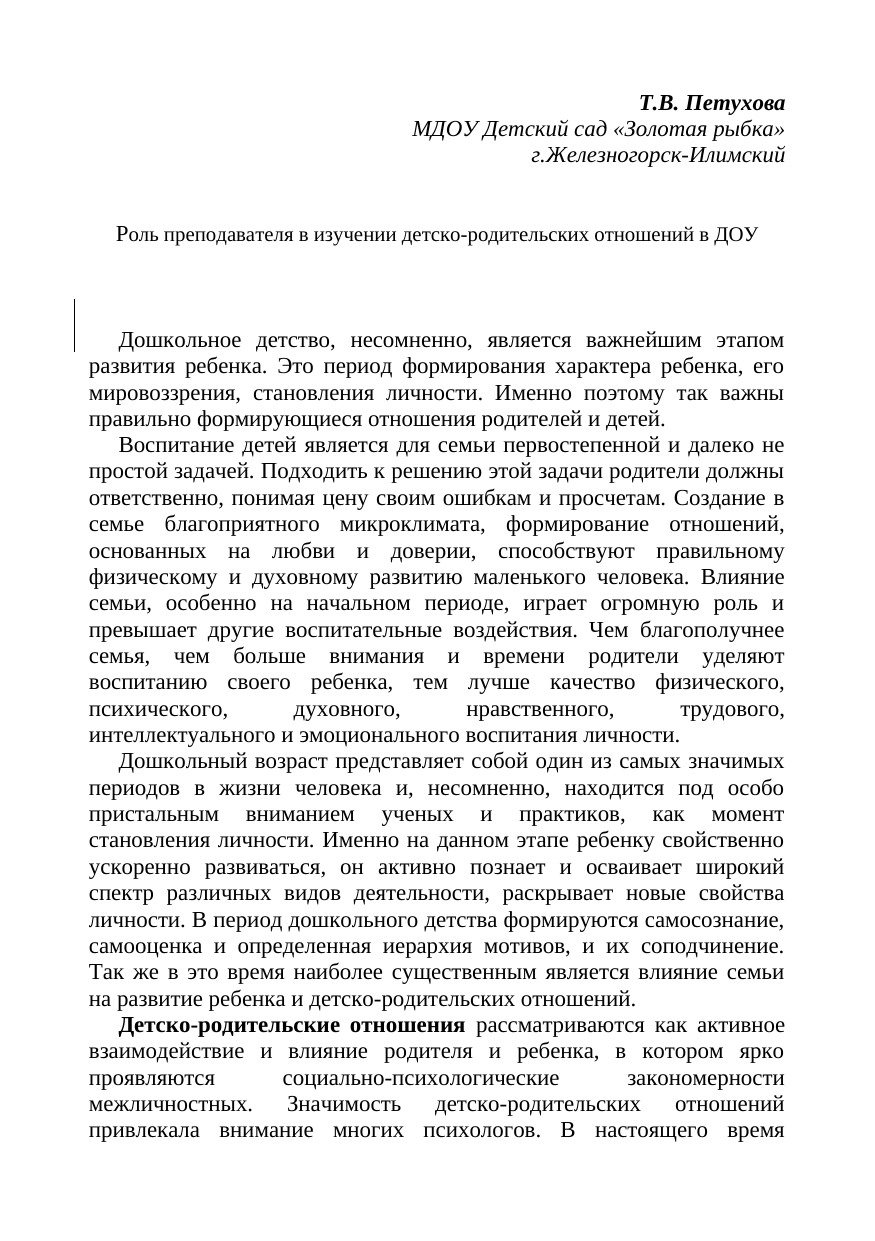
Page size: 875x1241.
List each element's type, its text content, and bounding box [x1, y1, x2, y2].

text Воспитание детей является для семьи первостепенной и далеко не простой задачей. Подходить к решению этой задачи родители должны ответственно, понимая цену своим ошибкам и просчетам. Создание в семье благоприятного микроклимата, формирование отношений, основанных на любви и доверии, способствуют правильному физическому и духовному развитию маленького человека. Влияние семьи, особенно на начальном периоде, играет огромную роль и превышает другие воспитательные воздействия. Чем благополучнее семья, чем больше внимания и времени родители уделяют воспитанию своего ребенка, тем лучше качество физического, психического, духовного, нравственного, трудового, интеллектуального и эмоционального воспитания личности. [89, 431, 785, 747]
text МДОУ Детский сад «Золотая рыбка» [89, 115, 785, 141]
text Дошкольное детство, несомненно, является важнейшим этапом развития ребенка. Это период формирования характера ребенка, его мировоззрения, становления личности. Именно поэтому так важны правильно формирующиеся отношения родителей и детей. [89, 326, 785, 431]
text Роль преподавателя в изучении детско-родительских отношений в ДОУ [89, 220, 785, 247]
text г.Железногорск-Илимский [89, 141, 785, 168]
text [89, 1011, 785, 1143]
text Т.В. Петухова [89, 89, 785, 115]
text Дошкольный возраст представляет собой один из самых значимых периодов в жизни человека и, несомненно, находится под особо пристальным вниманием ученых и практиков, как момент становления личности. Именно на данном этапе ребенку свойственно ускоренно развиваться, он активно познает и осваивает широкий спектр различных видов деятельности, раскрывает новые свойства личности. В период дошкольного детства формируются самосознание, самооценка и определенная иерархия мотивов, и их соподчинение. Так же в это время наиболее существенным является влияние семьи на развитие ребенка и детско-родительских отношений. [89, 747, 785, 1011]
